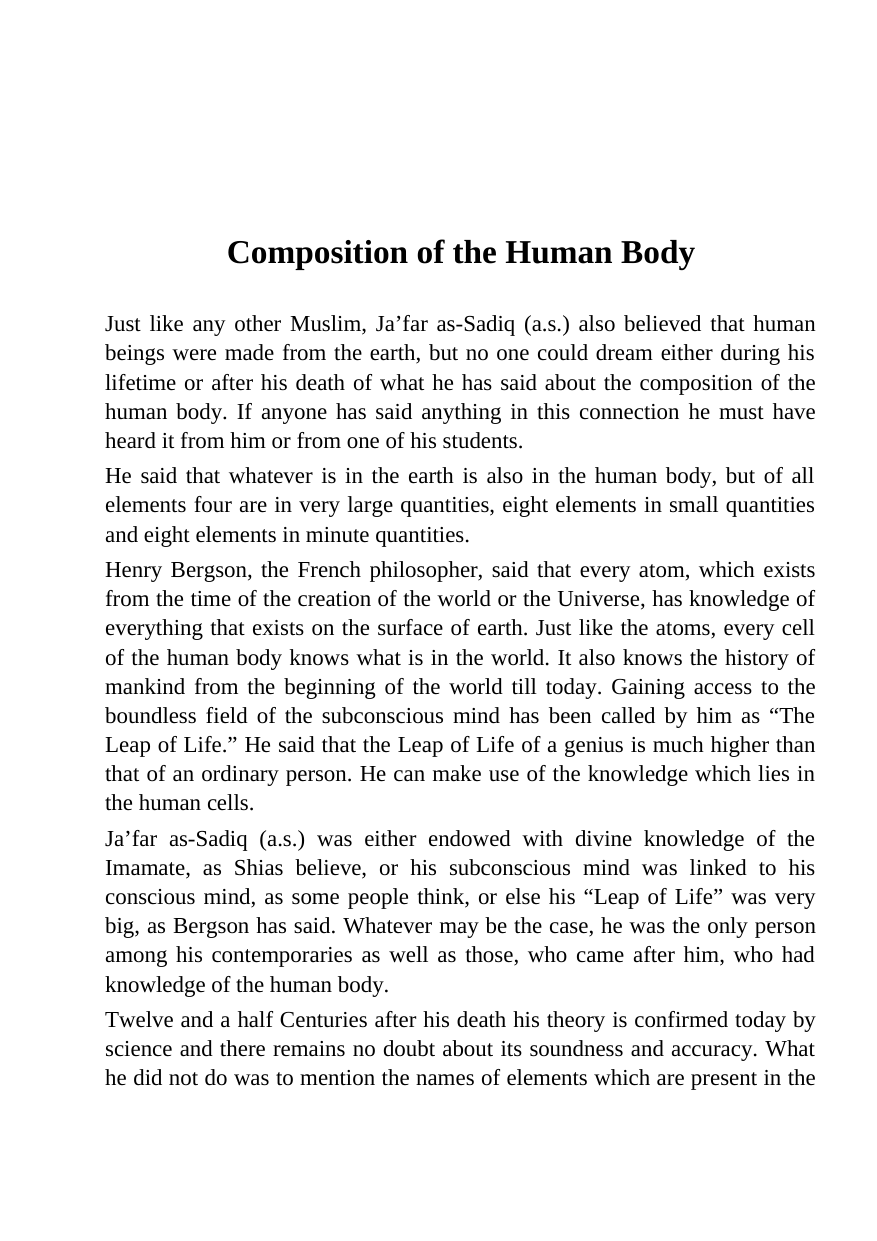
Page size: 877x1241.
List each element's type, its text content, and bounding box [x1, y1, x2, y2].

text Ja’far as-Sadiq (a.s.) was either endowed with divine knowledge of the Imamate, as Shias believe, or his subconscious mind was linked to his conscious mind, as some people think, or else his “Leap of Life” was very big, as Bergson has said. Whatever may be the case, he was the only person among his contemporaries as well as those, who came after him, who had knowledge of the human body. [105, 823, 817, 998]
subtitle Composition of the Human Body [105, 232, 817, 271]
text Just like any other Muslim, Ja’far as-Sadiq (a.s.) also believed that human beings were made from the earth, but no one could dream either during his lifetime or after his death of what he has said about the composition of the human body. If anyone has said anything in this connection he must have heard it from him or from one of his students. [105, 308, 817, 454]
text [105, 1004, 817, 1092]
text He said that whatever is in the earth is also in the human body, but of all elements four are in very large quantities, eight elements in small quantities and eight elements in minute quantities. [105, 460, 817, 548]
text Henry Bergson, the French philosopher, said that every atom, which exists from the time of the creation of the world or the Universe, has knowledge of everything that exists on the surface of earth. Just like the atoms, every cell of the human body knows what is in the world. It also knows the history of mankind from the beginning of the world till today. Gaining access to the boundless field of the subconscious mind has been called by him as “The Leap of Life.” He said that the Leap of Life of a genius is much higher than that of an ordinary person. He can make use of the knowledge which lies in the human cells. [105, 554, 817, 817]
